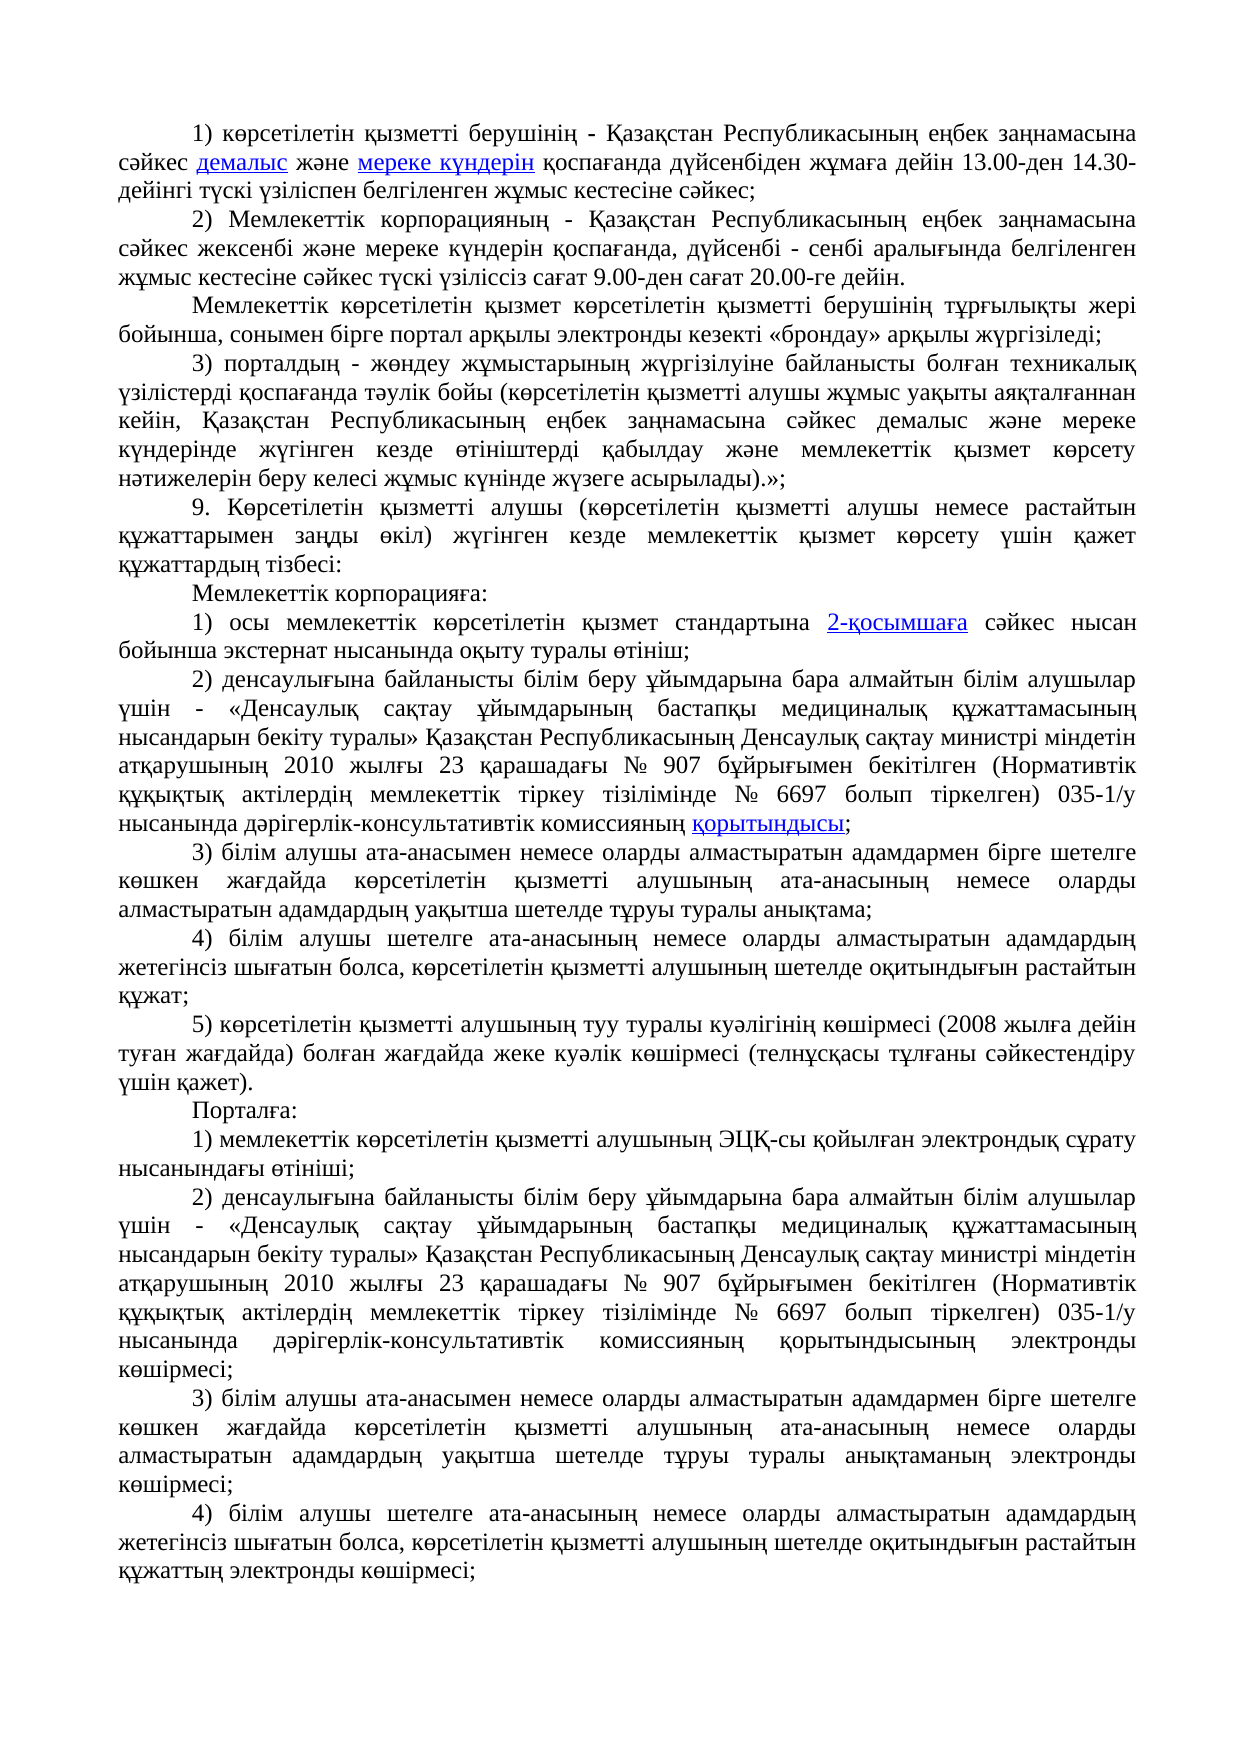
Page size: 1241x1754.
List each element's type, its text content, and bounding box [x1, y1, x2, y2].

text 4) білім алушы шетелге ата-анасының немесе оларды алмастыратын адамдардың жетегінсіз шығатын болса, көрсетілетін қызметті алушының шетелде оқитындығын растайтын құжаттың электронды көшірмесі; [118, 1498, 1137, 1584]
text 2) Мемлекеттік корпорацияның - Қазақстан Республикасының еңбек заңнамасына сәйкес жексенбі және мереке күндерін қоспағанда, дүйсенбі - сенбі аралығында белгіленген жұмыс кестесіне сәйкес түскі үзіліссіз сағат 9.00-ден сағат 20.00-ге дейін. [118, 204, 1137, 291]
text 3) білім алушы ата-анасымен немесе оларды алмастыратын адамдармен бірге шетелге көшкен жағдайда көрсетілетін қызметті алушының ата-анасының немесе оларды алмастыратын адамдардың уақытша шетелде тұруы туралы анықтама; [118, 837, 1137, 923]
text Порталға: [118, 1096, 1137, 1124]
text Мемлекеттік көрсетілетін қызмет көрсетілетін қызметті берушінің тұрғылықты жері бойынша, сонымен бірге портал арқылы электронды кезекті «брондау» арқылы жүргізіледі; [118, 291, 1137, 348]
text 4) білім алушы шетелге ата-анасының немесе оларды алмастыратын адамдардың жетегінсіз шығатын болса, көрсетілетін қызметті алушының шетелде оқитындығын растайтын құжат; [118, 923, 1137, 1009]
text 5) көрсетілетін қызметті алушының туу туралы куәлігінің көшірмесі (2008 жылға дейін туған жағдайда) болған жағдайда жеке куәлік көшірмесі (телнұсқасы тұлғаны сәйкестендіру үшін қажет). [118, 1009, 1137, 1096]
text 3) білім алушы ата-анасымен немесе оларды алмастыратын адамдармен бірге шетелге көшкен жағдайда көрсетілетін қызметті алушының ата-анасының немесе оларды алмастыратын адамдардың уақытша шетелде тұруы туралы анықтаманың электронды көшірмесі; [118, 1383, 1137, 1498]
text 1) көрсетілетін қызметті берушінің - Қазақстан Республикасының еңбек заңнамасына сәйкес демалыс және мереке күндерін қоспағанда дүйсенбіден жұмаға дейін 13.00-ден 14.30-дейінгі түскі үзіліспен белгіленген жұмыс кестесіне сәйкес; [118, 118, 1137, 204]
text 2) денсаулығына байланысты білім беру ұйымдарына бара алмайтын білім алушылар үшін - «Денсаулық сақтау ұйымдарының бастапқы медициналық құжаттамасының нысандарын бекіту туралы» Қазақстан Республикасының Денсаулық сақтау министрі міндетін атқарушының 2010 жылғы 23 қарашадағы № 907 бұйрығымен бекітілген (Нормативтік құқықтық актілердің мемлекеттік тіркеу тізілімінде № 6697 болып тіркелген) 035-1/у нысанында дәрігерлік-консультативтік комиссияның қорытындысының электронды көшірмесі; [118, 1182, 1137, 1383]
text 2) денсаулығына байланысты білім беру ұйымдарына бара алмайтын білім алушылар үшін - «Денсаулық сақтау ұйымдарының бастапқы медициналық құжаттамасының нысандарын бекіту туралы» Қазақстан Республикасының Денсаулық сақтау министрі міндетін атқарушының 2010 жылғы 23 қарашадағы № 907 бұйрығымен бекітілген (Нормативтік құқықтық актілердің мемлекеттік тіркеу тізілімінде № 6697 болып тіркелген) 035-1/у нысанында дәрігерлік-консультативтік комиссияның қорытындысы; [118, 664, 1137, 837]
text Мемлекеттік корпорацияға: [118, 578, 1137, 607]
text 1) мемлекеттік көрсетілетін қызметті алушының ЭЦҚ-сы қойылған электрондық сұрату нысанындағы өтініші; [118, 1124, 1137, 1182]
text 9. Көрсетілетін қызметті алушы (көрсетілетін қызметті алушы немесе растайтын құжаттарымен заңды өкіл) жүгінген кезде мемлекеттік қызмет көрсету үшін қажет құжаттардың тізбесі: [118, 492, 1137, 578]
text 3) порталдың - жөндеу жұмыстарының жүргізілуіне байланысты болған техникалық үзілістерді қоспағанда тәулік бойы (көрсетілетін қызметті алушы жұмыс уақыты аяқталғаннан кейін, Қазақстан Республикасының еңбек заңнамасына сәйкес демалыс және мереке күндерінде жүгінген кезде өтініштерді қабылдау және мемлекеттік қызмет көрсету нәтижелерін беру келесі жұмыс күнінде жүзеге асырылады).»; [118, 348, 1137, 492]
text 1) осы мемлекеттік көрсетілетін қызмет стандартына 2-қосымшаға сәйкес нысан бойынша экстернат нысанында оқыту туралы өтініш; [118, 607, 1137, 664]
